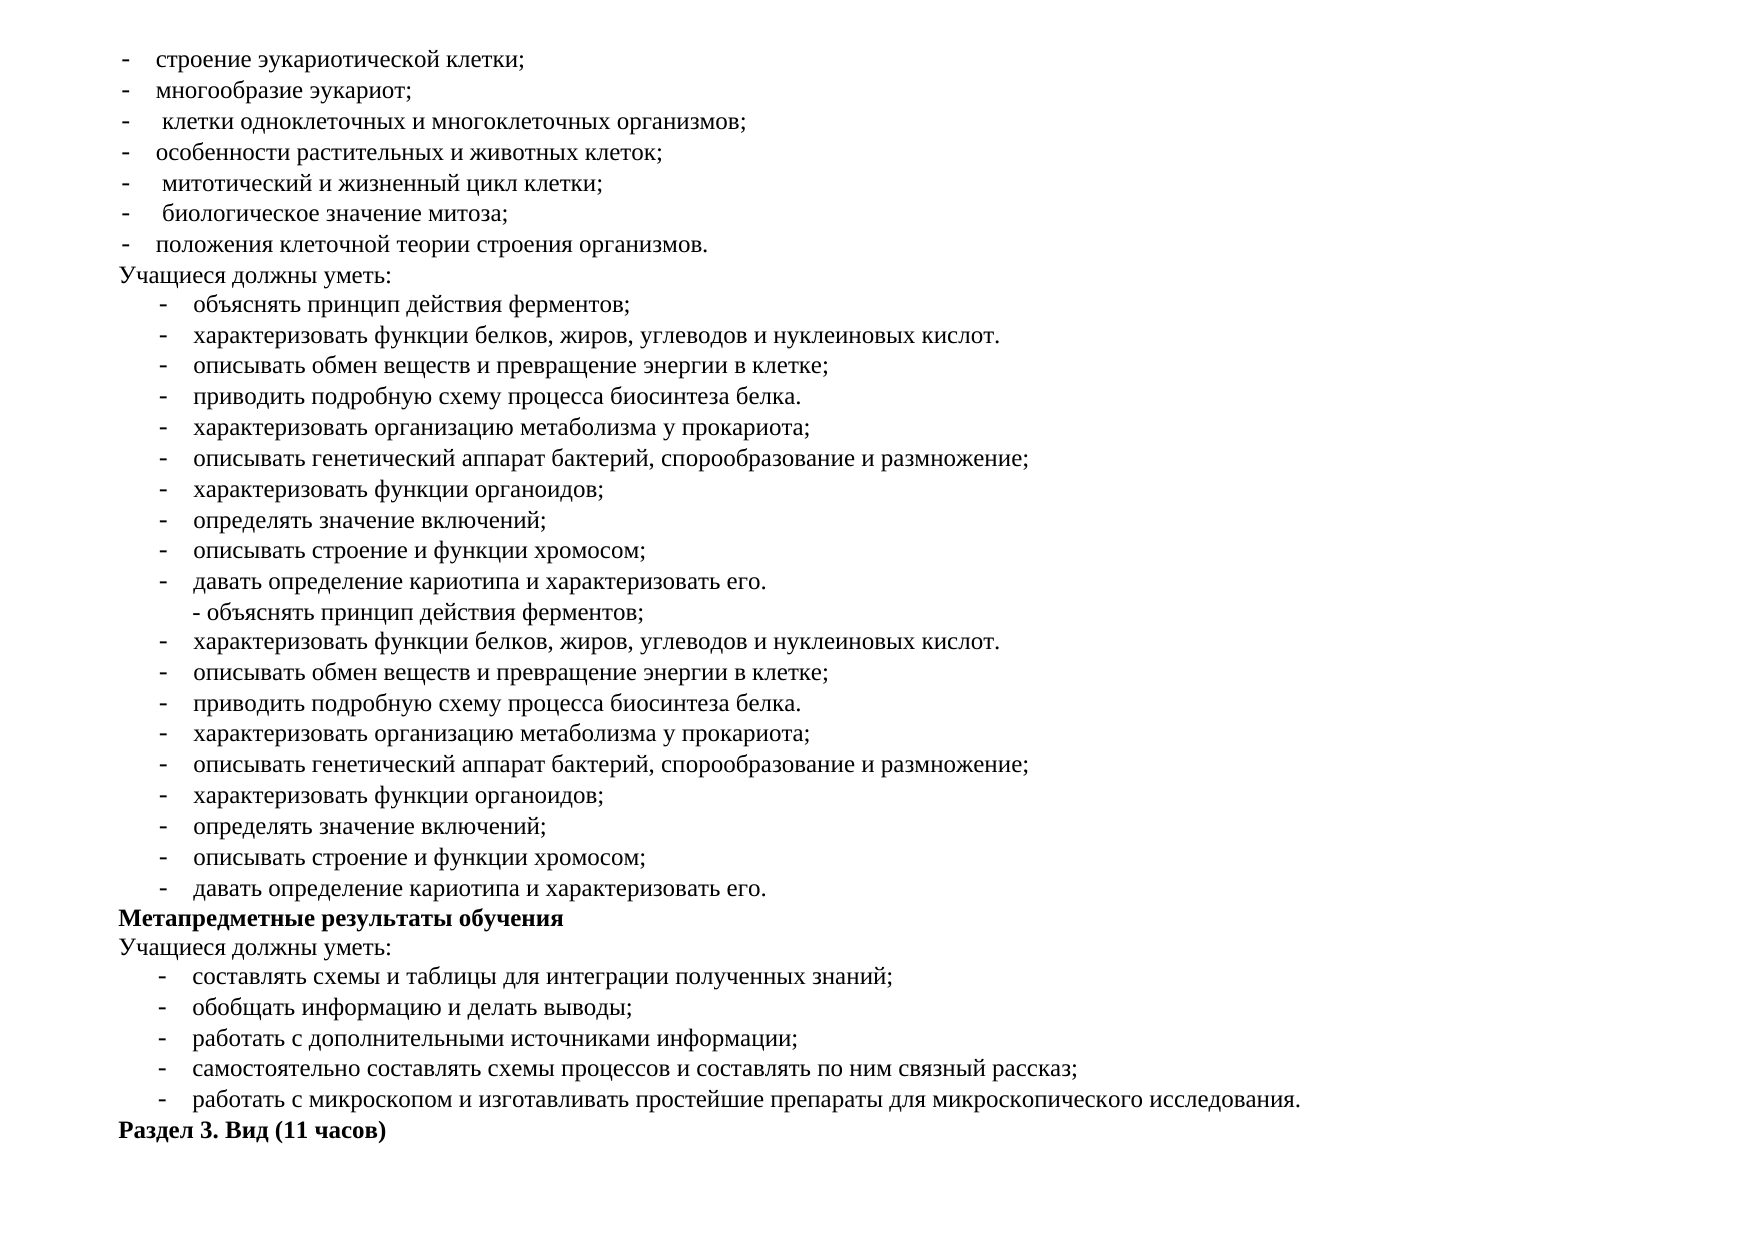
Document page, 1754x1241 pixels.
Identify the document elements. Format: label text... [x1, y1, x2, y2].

list строение эукариотической клетки; [118, 44, 1636, 75]
list давать определение кариотипа и характеризовать его. [156, 566, 1636, 597]
list самостоятельно составлять схемы процессов и составлять по ним связный рассказ; [154, 1053, 1636, 1084]
list приводить подробную схему процесса биосинтеза белка. [156, 381, 1636, 412]
text - объяснять принцип действия ферментов; [192, 597, 1636, 626]
list характеризовать функции органоидов; [156, 780, 1636, 811]
list описывать обмен веществ и превращение энергии в клетке; [156, 351, 1636, 381]
list давать определение кариотипа и характеризовать его. [156, 873, 1636, 903]
list определять значение включений; [156, 811, 1636, 842]
list многообразие эукариот; [118, 75, 1636, 106]
list работать с дополнительными источниками информации; [154, 1023, 1636, 1053]
text Раздел 3. Вид (11 часов) [118, 1115, 1636, 1144]
list составлять схемы и таблицы для интеграции полученных знаний; [154, 961, 1636, 992]
list характеризовать функции белков, жиров, углеводов и нуклеиновых кислот. [156, 320, 1636, 351]
list описывать генетический аппарат бактерий, спорообразование и размножение; [156, 749, 1636, 780]
text Метапредметные результаты обучения [118, 903, 1636, 932]
list определять значение включений; [156, 505, 1636, 536]
text Учащиеся должны уметь: [118, 932, 1636, 961]
list описывать строение и функции хромосом; [156, 536, 1636, 566]
list положения клеточной теории строения организмов. [118, 229, 1636, 260]
list характеризовать функции органоидов; [156, 474, 1636, 505]
list обобщать информацию и делать выводы; [154, 992, 1636, 1023]
list характеризовать функции белков, жиров, углеводов и нуклеиновых кислот. [156, 626, 1636, 657]
text Учащиеся должны уметь: [118, 260, 1636, 289]
list объяснять принцип действия ферментов; [156, 289, 1636, 320]
list характеризовать организацию метаболизма у прокариота; [156, 718, 1636, 749]
list приводить подробную схему процесса биосинтеза белка. [156, 688, 1636, 718]
list биологическое значение митоза; [118, 198, 1636, 229]
list описывать строение и функции хромосом; [156, 842, 1636, 873]
list митотический и жизненный цикл клетки; [118, 168, 1636, 198]
list работать с микроскопом и изготавливать простейшие препараты для микроскопического исследования. [154, 1084, 1636, 1115]
list клетки одноклеточных и многоклеточных организмов; [118, 106, 1636, 137]
list характеризовать организацию метаболизма у прокариота; [156, 412, 1636, 443]
list описывать обмен веществ и превращение энергии в клетке; [156, 657, 1636, 688]
list описывать генетический аппарат бактерий, спорообразование и размножение; [156, 443, 1636, 474]
list особенности растительных и животных клеток; [118, 137, 1636, 168]
